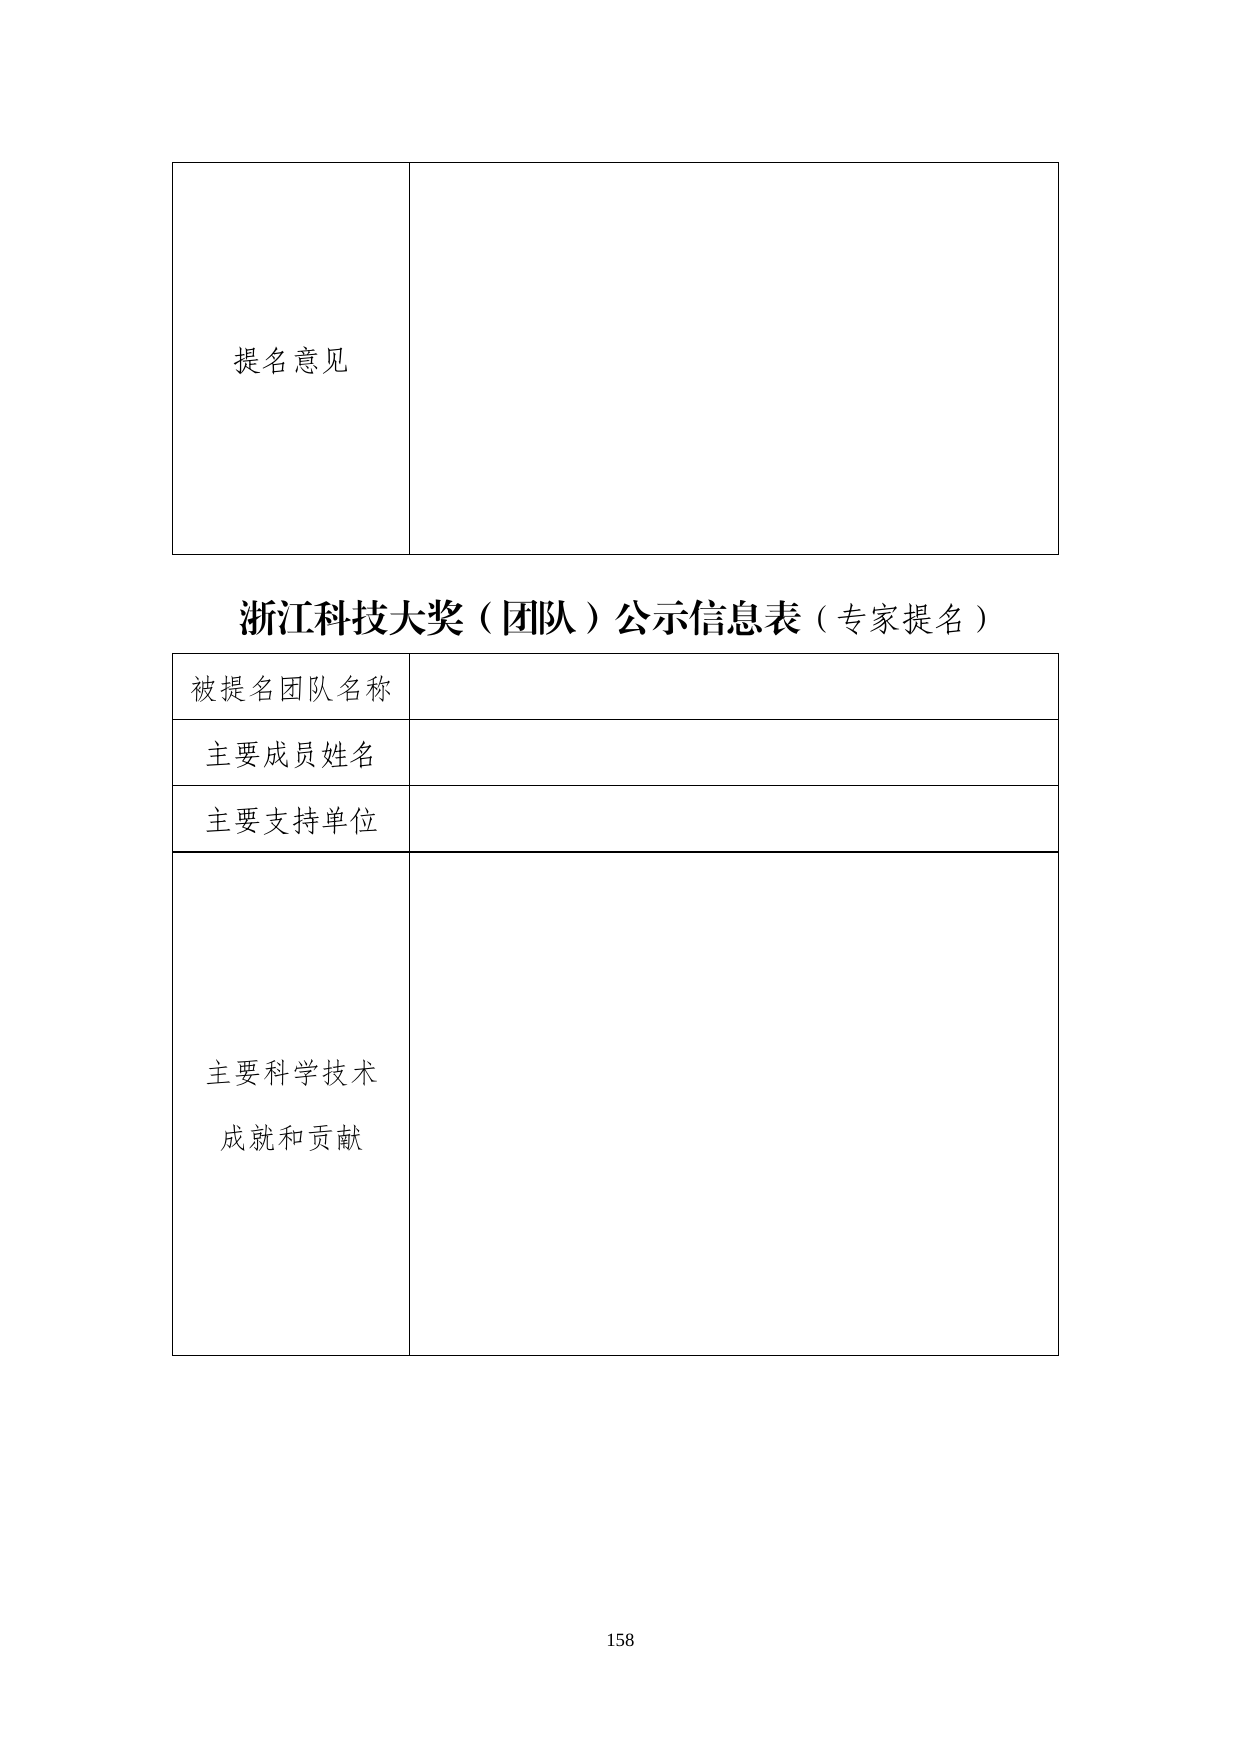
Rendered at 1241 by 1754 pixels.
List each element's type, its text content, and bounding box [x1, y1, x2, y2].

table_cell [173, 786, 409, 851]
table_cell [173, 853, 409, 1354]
text 浙江科技大奖（团队）公示信息表（专家提名） [187, 588, 1053, 653]
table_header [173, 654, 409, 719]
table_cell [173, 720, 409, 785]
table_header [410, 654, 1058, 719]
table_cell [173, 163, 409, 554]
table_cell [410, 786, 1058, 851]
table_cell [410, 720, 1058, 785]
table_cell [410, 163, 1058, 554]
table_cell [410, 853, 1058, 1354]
